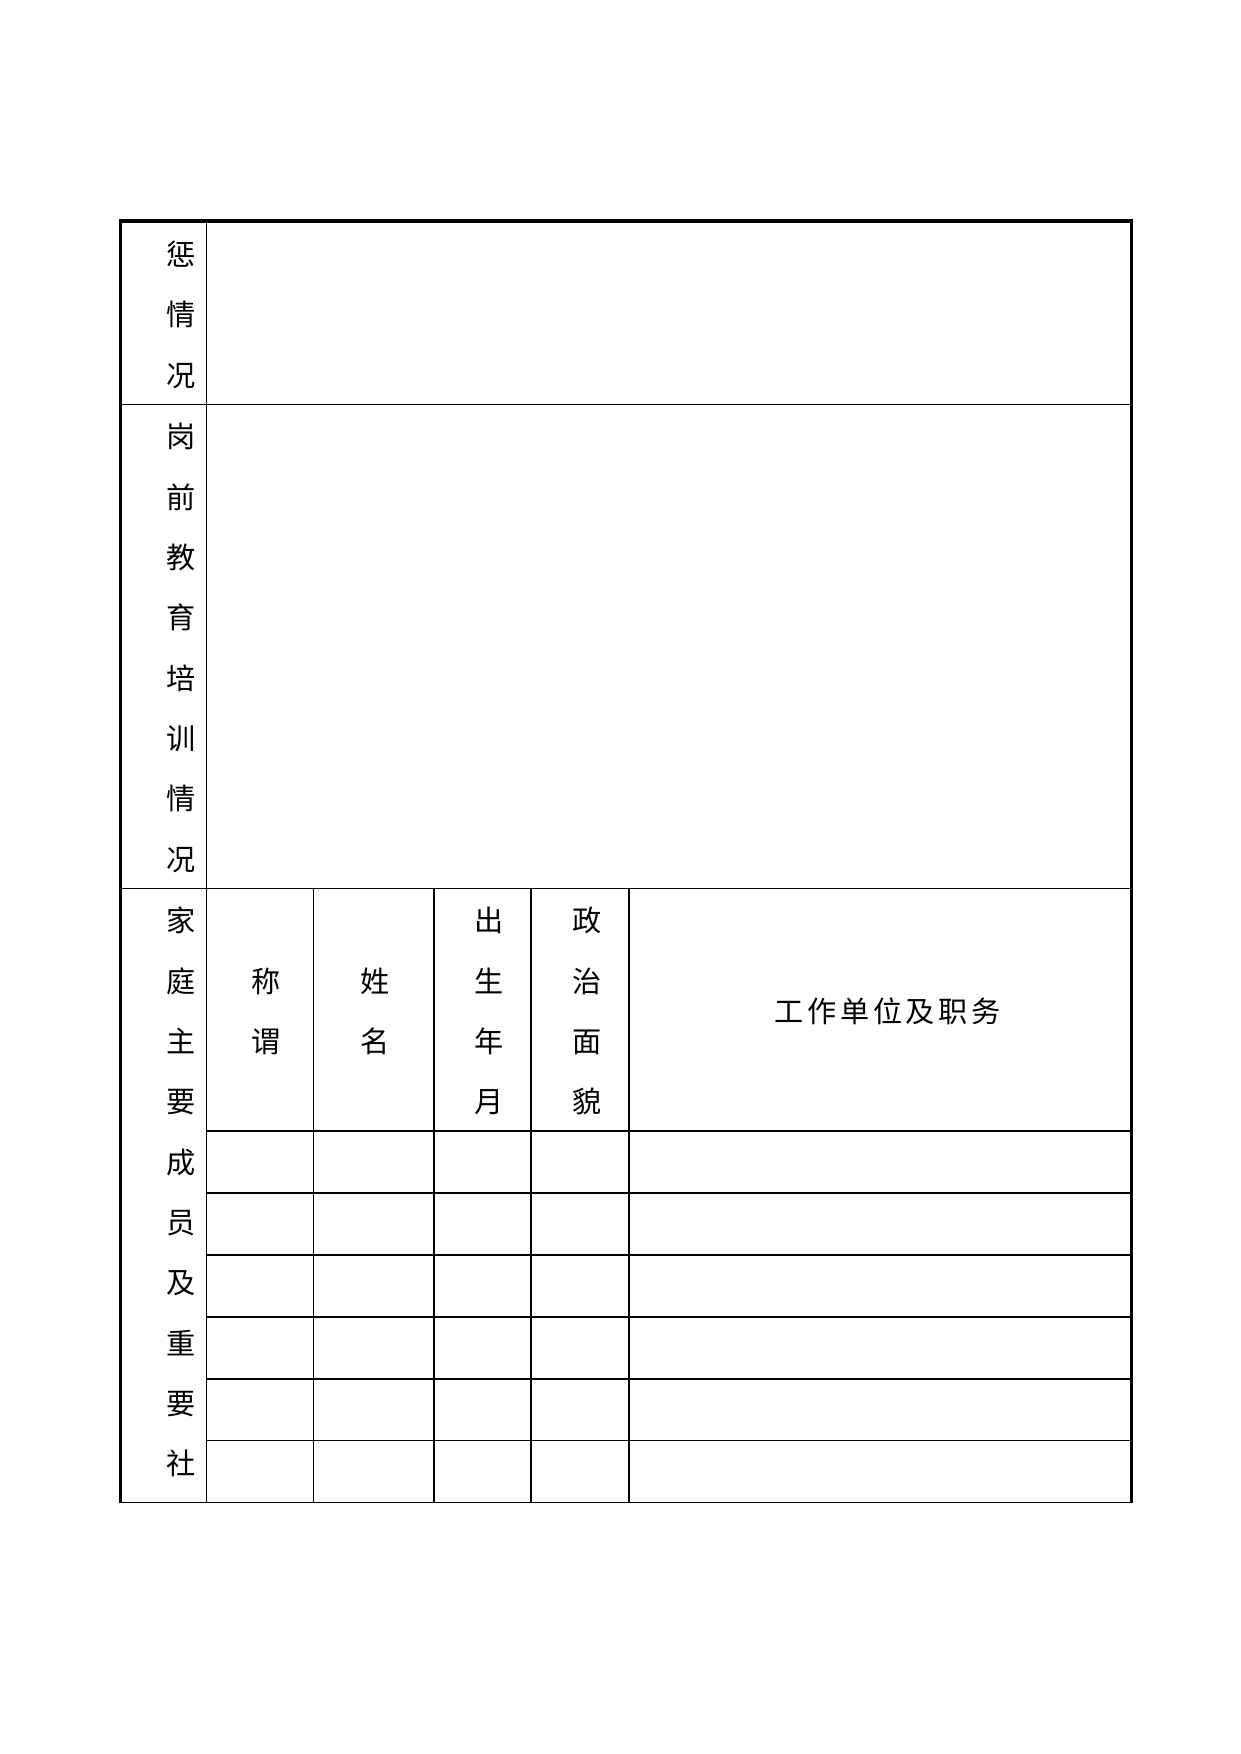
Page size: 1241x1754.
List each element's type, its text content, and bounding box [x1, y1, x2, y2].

table_cell [532, 1132, 628, 1192]
table_cell 岗 前 教 育 培 训 情 况 [122, 405, 206, 887]
table_cell [630, 1194, 1130, 1254]
table_cell 政治 面貌 [532, 889, 628, 1130]
table_cell [314, 1441, 433, 1502]
table_cell [314, 1380, 433, 1440]
table_cell [207, 405, 1130, 887]
table_cell [435, 1132, 530, 1192]
table_cell [435, 1380, 530, 1440]
table_cell [435, 1318, 530, 1378]
table_cell [207, 1441, 313, 1502]
table_cell [207, 1318, 313, 1378]
table_cell 家 庭 主 要 成 员 及 重 要 社 会 关 系 [122, 889, 206, 1502]
table_cell [314, 1132, 433, 1192]
table_cell [314, 1256, 433, 1316]
table_cell [532, 1194, 628, 1254]
table_cell [532, 1380, 628, 1440]
table_cell [207, 1132, 313, 1192]
table_cell [630, 1256, 1130, 1316]
table_cell [435, 1194, 530, 1254]
table_cell [630, 1132, 1130, 1192]
table_cell [207, 1380, 313, 1440]
table_header [207, 223, 1130, 403]
table_cell [630, 1318, 1130, 1378]
table_cell [435, 1256, 530, 1316]
table_cell [435, 1441, 530, 1502]
table_cell [532, 1256, 628, 1316]
table_cell [630, 1380, 1130, 1440]
table_cell [630, 1441, 1130, 1502]
table_cell [207, 1256, 313, 1316]
table_cell [207, 1194, 313, 1254]
table_cell [532, 1441, 628, 1502]
table_header 奖 惩 情 况 [122, 223, 206, 403]
table_cell 称 谓 [207, 889, 313, 1130]
table_cell 出生 年月 [435, 889, 530, 1130]
table_cell 姓 名 [314, 889, 433, 1130]
table_cell [314, 1318, 433, 1378]
table_cell [314, 1194, 433, 1254]
table_cell 工作单位及职务 [630, 889, 1130, 1130]
table_cell [532, 1318, 628, 1378]
